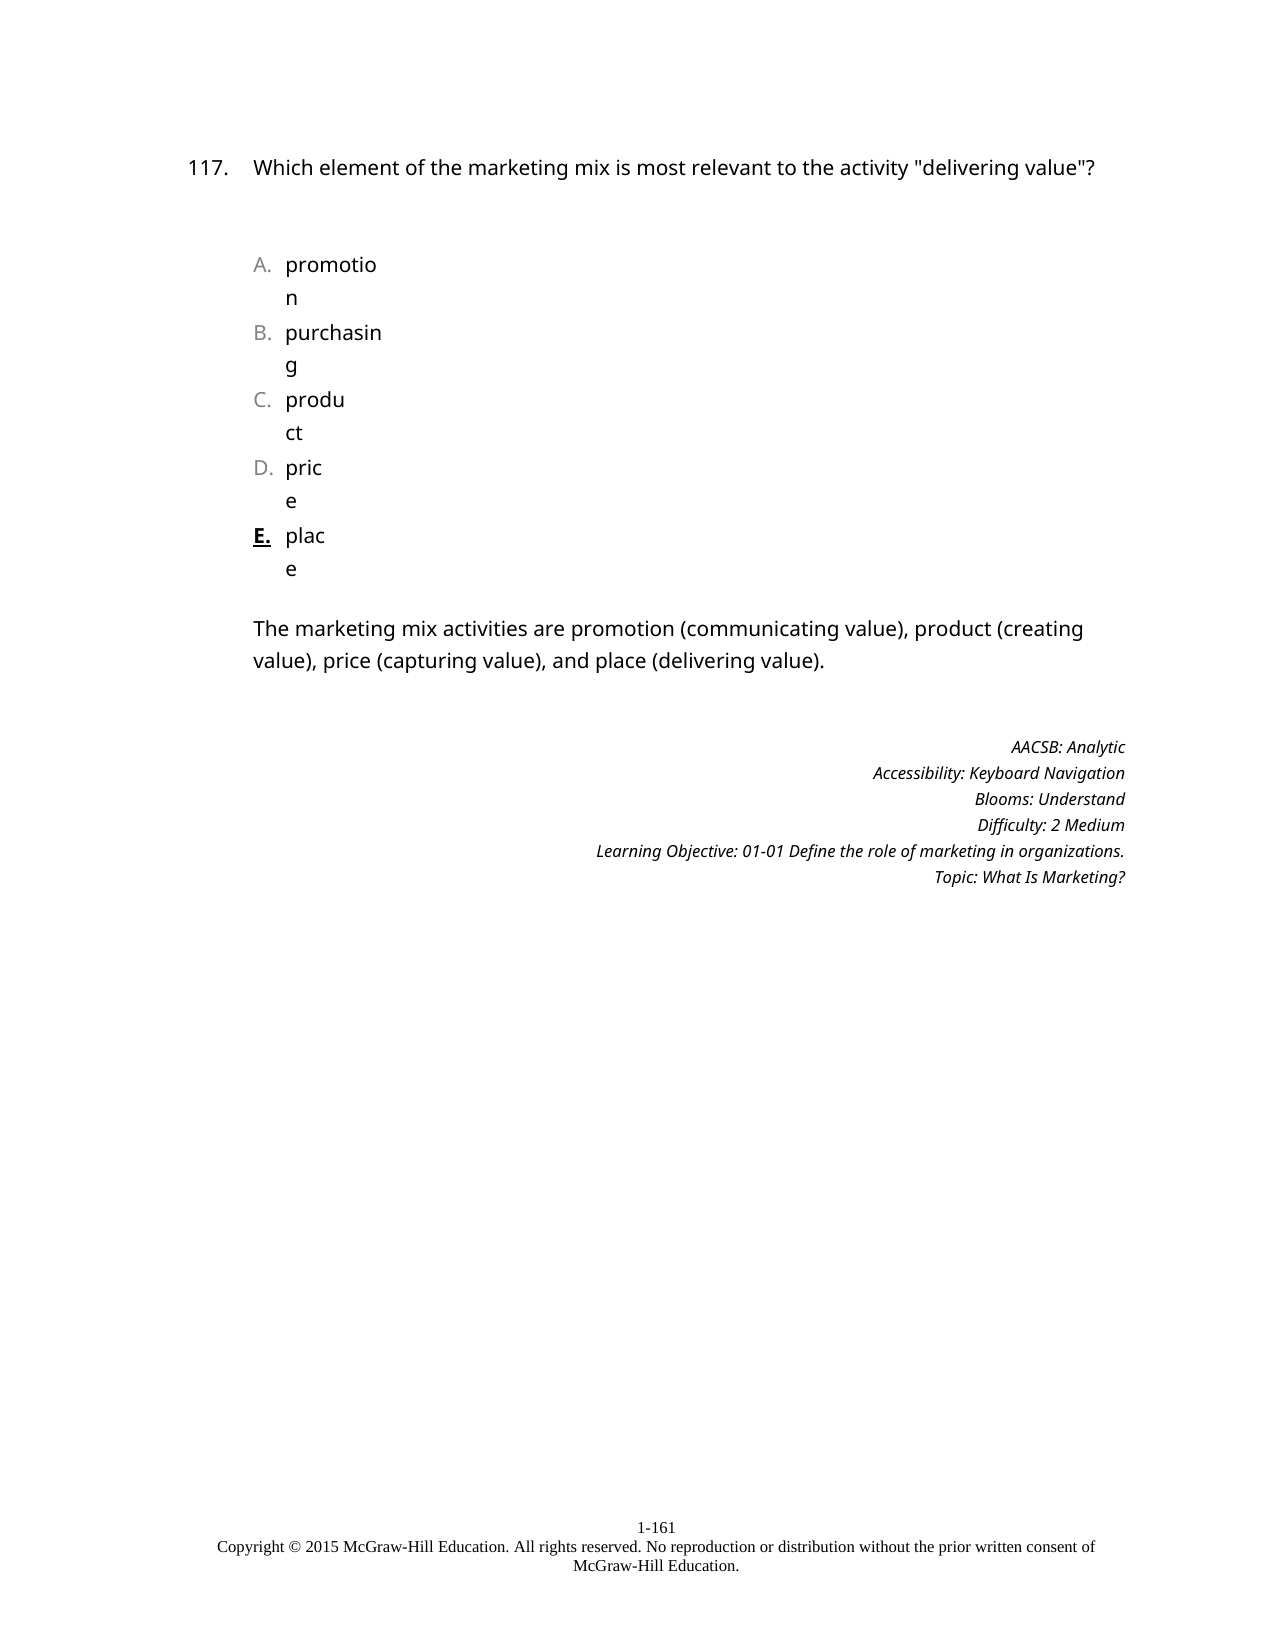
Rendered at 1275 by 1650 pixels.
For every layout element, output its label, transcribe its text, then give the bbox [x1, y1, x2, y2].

table_header AACSB: Analytic Accessibility: Keyboard Navigation Blooms: Understand Difficulty: 2 Medium Learning Objective: 01-01 Define the role of marketing in organizations. Topic: What Is Marketing? [188, 736, 1125, 924]
table_header Which element of the marketing mix is most relevant to the activity "delivering value"? The marketing mix activities are promotion (communicating value), product (creating value), price (capturing value), and place (delivering value). [253, 153, 1125, 706]
table_header 117. [188, 153, 253, 706]
